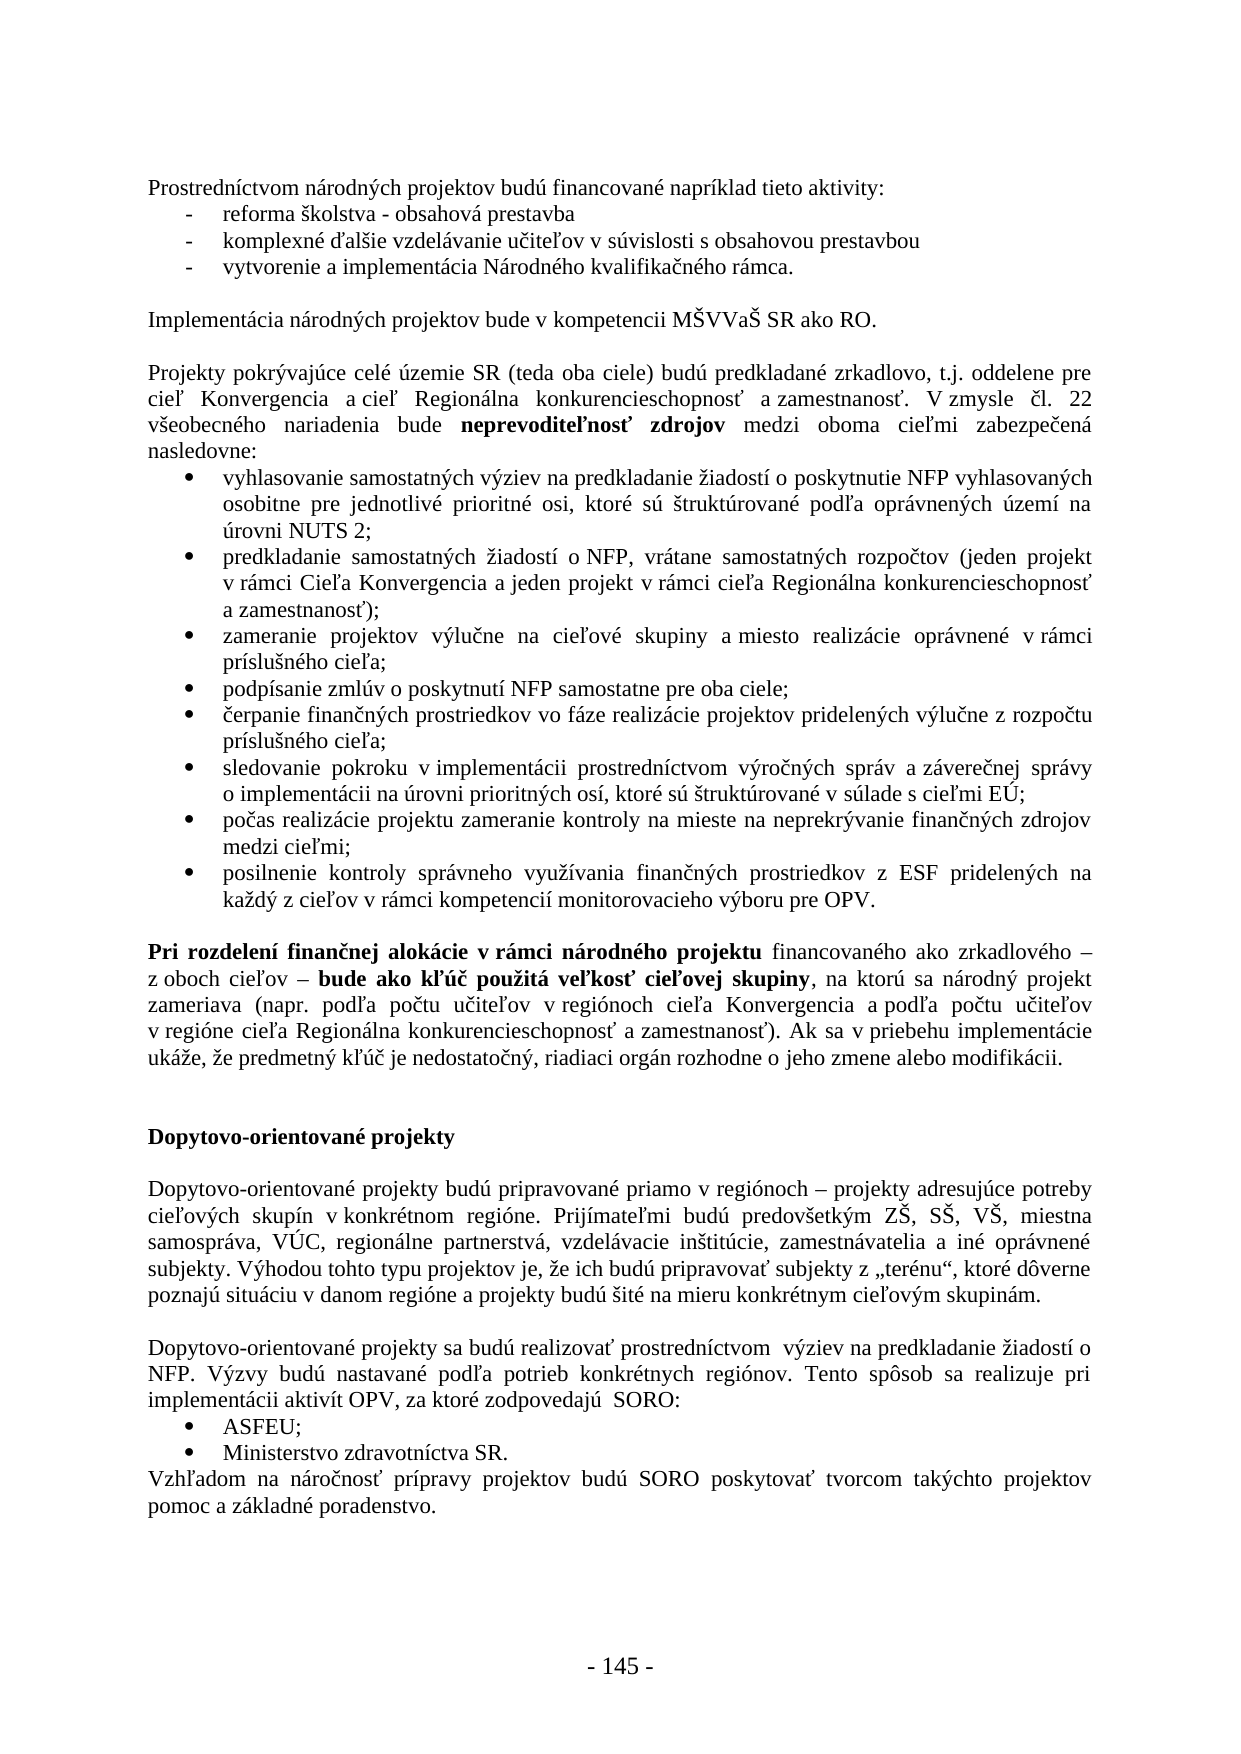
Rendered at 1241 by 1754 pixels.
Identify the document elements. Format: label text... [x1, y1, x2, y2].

list podpísanie zmlúv o poskytnutí NFP samostatne pre oba ciele; [185, 675, 1092, 701]
list komplexné ďalšie vzdelávanie učiteľov v súvislosti s obsahovou prestavbou [185, 227, 1092, 253]
list Ministerstvo zdravotníctva SR. [185, 1439, 1092, 1465]
text Projekty pokrývajúce celé územie SR (teda oba ciele) budú predkladané zrkadlovo, t.j. oddelene pre cieľ Konvergencia a cieľ Regionálna konkurencieschopnosť a zamestnanosť. V zmysle čl. 22 všeobecného nariadenia bude neprevoditeľnosť zdrojov medzi oboma cieľmi zabezpečená nasledovne: [148, 358, 1092, 464]
text Dopytovo-orientované projekty [148, 1123, 1092, 1149]
text Vzhľadom na náročnosť prípravy projektov budú SORO poskytovať tvorcom takýchto projektov pomoc a základné poradenstvo. [148, 1465, 1092, 1518]
list zameranie projektov výlučne na cieľové skupiny a miesto realizácie oprávnené v rámci príslušného cieľa; [185, 622, 1092, 675]
text Dopytovo-orientované projekty budú pripravované priamo v regiónoch – projekty adresujúce potreby cieľových skupín v konkrétnom regióne. Prijímateľmi budú predovšetkým ZŠ, SŠ, VŠ, miestna samospráva, VÚC, regionálne partnerstvá, vzdelávacie inštitúcie, zamestnávatelia a iné oprávnené subjekty. Výhodou tohto typu projektov je, že ich budú pripravovať subjekty z „terénu“, ktoré dôverne poznajú situáciu v danom regióne a projekty budú šité na mieru konkrétnym cieľovým skupinám. [148, 1176, 1092, 1307]
list ASFEU; [185, 1413, 1092, 1439]
text Dopytovo-orientované projekty sa budú realizovať prostredníctvom výziev na predkladanie žiadostí o NFP. Výzvy budú nastavané podľa potrieb konkrétnych regiónov. Tento spôsob sa realizuje pri implementácii aktivít OPV, za ktoré zodpovedajú SORO: [148, 1334, 1092, 1413]
text Prostredníctvom národných projektov budú financované napríklad tieto aktivity: [148, 174, 1092, 200]
list predkladanie samostatných žiadostí o NFP, vrátane samostatných rozpočtov (jeden projekt v rámci Cieľa Konvergencia a jeden projekt v rámci cieľa Regionálna konkurencieschopnosť a zamestnanosť); [185, 543, 1092, 622]
list sledovanie pokroku v implementácii prostredníctvom výročných správ a záverečnej správy o implementácii na úrovni prioritných osí, ktoré sú štruktúrované v súlade s cieľmi EÚ; [185, 754, 1092, 807]
list reforma školstva - obsahová prestavba [185, 200, 1092, 227]
list vytvorenie a implementácia Národného kvalifikačného rámca. [185, 253, 1092, 279]
list čerpanie finančných prostriedkov vo fáze realizácie projektov pridelených výlučne z rozpočtu príslušného cieľa; [185, 701, 1092, 754]
text Pri rozdelení finančnej alokácie v rámci národného projektu financovaného ako zrkadlového – z oboch cieľov – bude ako kľúč použitá veľkosť cieľovej skupiny, na ktorú sa národný projekt zameriava (napr. podľa počtu učiteľov v regiónoch cieľa Konvergencia a podľa počtu učiteľov v regióne cieľa Regionálna konkurencieschopnosť a zamestnanosť). Ak sa v priebehu implementácie ukáže, že predmetný kľúč je nedostatočný, riadiaci orgán rozhodne o jeho zmene alebo modifikácii. [148, 938, 1092, 1070]
list počas realizácie projektu zameranie kontroly na mieste na neprekrývanie finančných zdrojov medzi cieľmi; [185, 807, 1092, 859]
list vyhlasovanie samostatných výziev na predkladanie žiadostí o poskytnutie NFP vyhlasovaných osobitne pre jednotlivé prioritné osi, ktoré sú štruktúrované podľa oprávnených území na úrovni NUTS 2; [185, 464, 1092, 543]
list posilnenie kontroly správneho využívania finančných prostriedkov z ESF pridelených na každý z cieľov v rámci kompetencií monitorovacieho výboru pre OPV. [185, 859, 1092, 912]
text Implementácia národných projektov bude v kompetencii MŠVVaŠ SR ako RO. [148, 306, 1092, 332]
